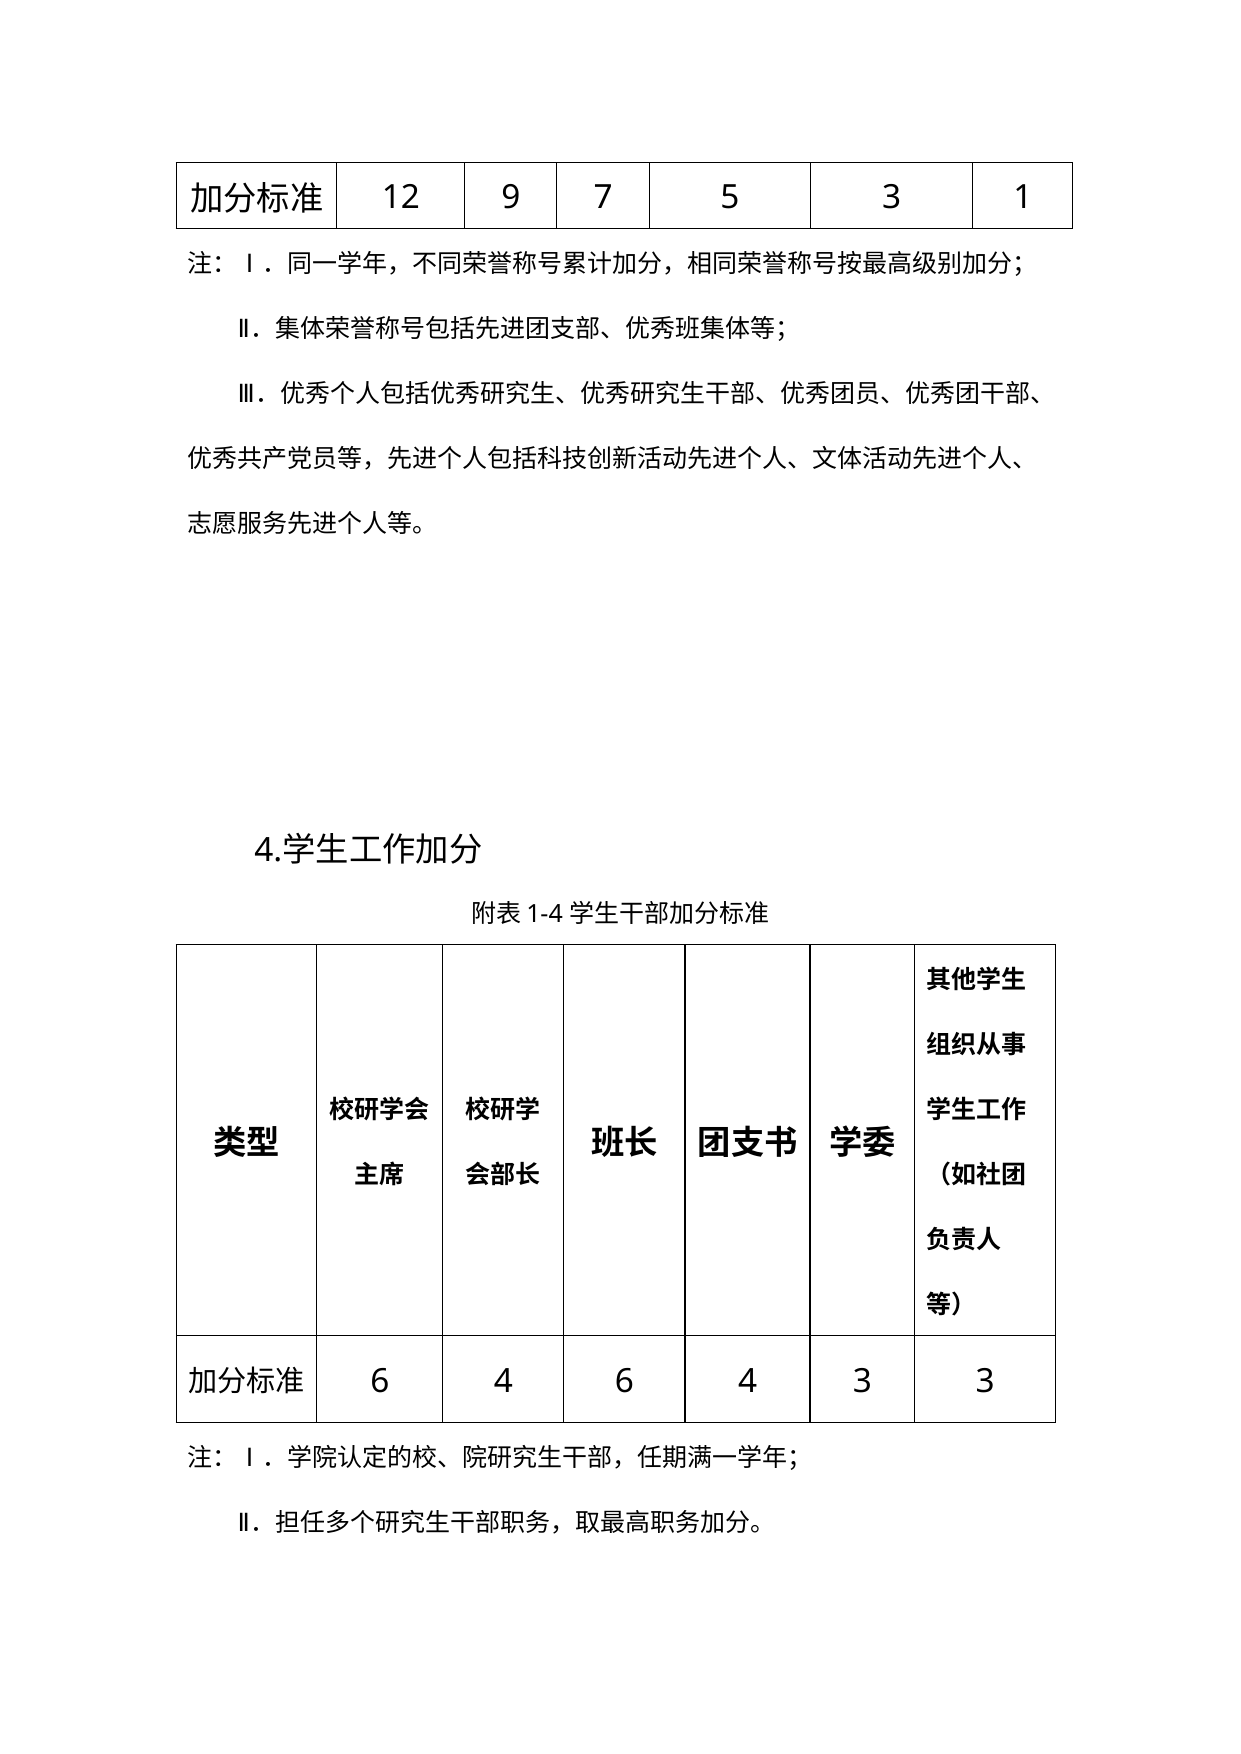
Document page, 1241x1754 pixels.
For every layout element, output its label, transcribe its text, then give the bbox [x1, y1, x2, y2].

text Ⅱ．集体荣誉称号包括先进团支部、优秀班集体等； [187, 294, 1053, 359]
table_cell 12 [337, 163, 464, 228]
table_header 校研学会部长 [443, 945, 563, 1335]
table_cell 加分标准 [177, 1336, 316, 1422]
table_cell 7 [557, 163, 649, 228]
table_header 校研学会主席 [317, 945, 442, 1335]
text Ⅲ．优秀个人包括优秀研究生、优秀研究生干部、优秀团员、优秀团干部、优秀共产党员等，先进个人包括科技创新活动先进个人、文体活动先进个人、志愿服务先进个人等。 [187, 359, 1053, 554]
table_header 团支书 [686, 945, 809, 1335]
table_cell 6 [317, 1336, 442, 1422]
table_cell 4 [686, 1336, 809, 1422]
text 注：Ⅰ．同一学年，不同荣誉称号累计加分，相同荣誉称号按最高级别加分； [187, 229, 1053, 294]
table_cell 4 [443, 1336, 563, 1422]
table_header 类型 [177, 945, 316, 1335]
text Ⅱ．担任多个研究生干部职务，取最高职务加分。 [187, 1488, 1053, 1553]
table_cell 1 [973, 163, 1072, 228]
text 4.学生工作加分 [187, 814, 1053, 879]
table_cell 9 [465, 163, 556, 228]
table_cell 3 [811, 1336, 914, 1422]
table_cell 3 [811, 163, 972, 228]
table_cell 3 [915, 1336, 1055, 1422]
table_cell 6 [564, 1336, 684, 1422]
table_cell 加分标准 [177, 163, 336, 228]
text 附表1-4 学生干部加分标准 [187, 879, 1053, 944]
text 注：Ⅰ．学院认定的校、院研究生干部，任期满一学年； [187, 1423, 1053, 1488]
table_header 班长 [564, 945, 684, 1335]
table_header 学委 [811, 945, 914, 1335]
table_header 其他学生组织从事学生工作（如社团负责人等） [915, 945, 1055, 1335]
table_cell 5 [650, 163, 810, 228]
